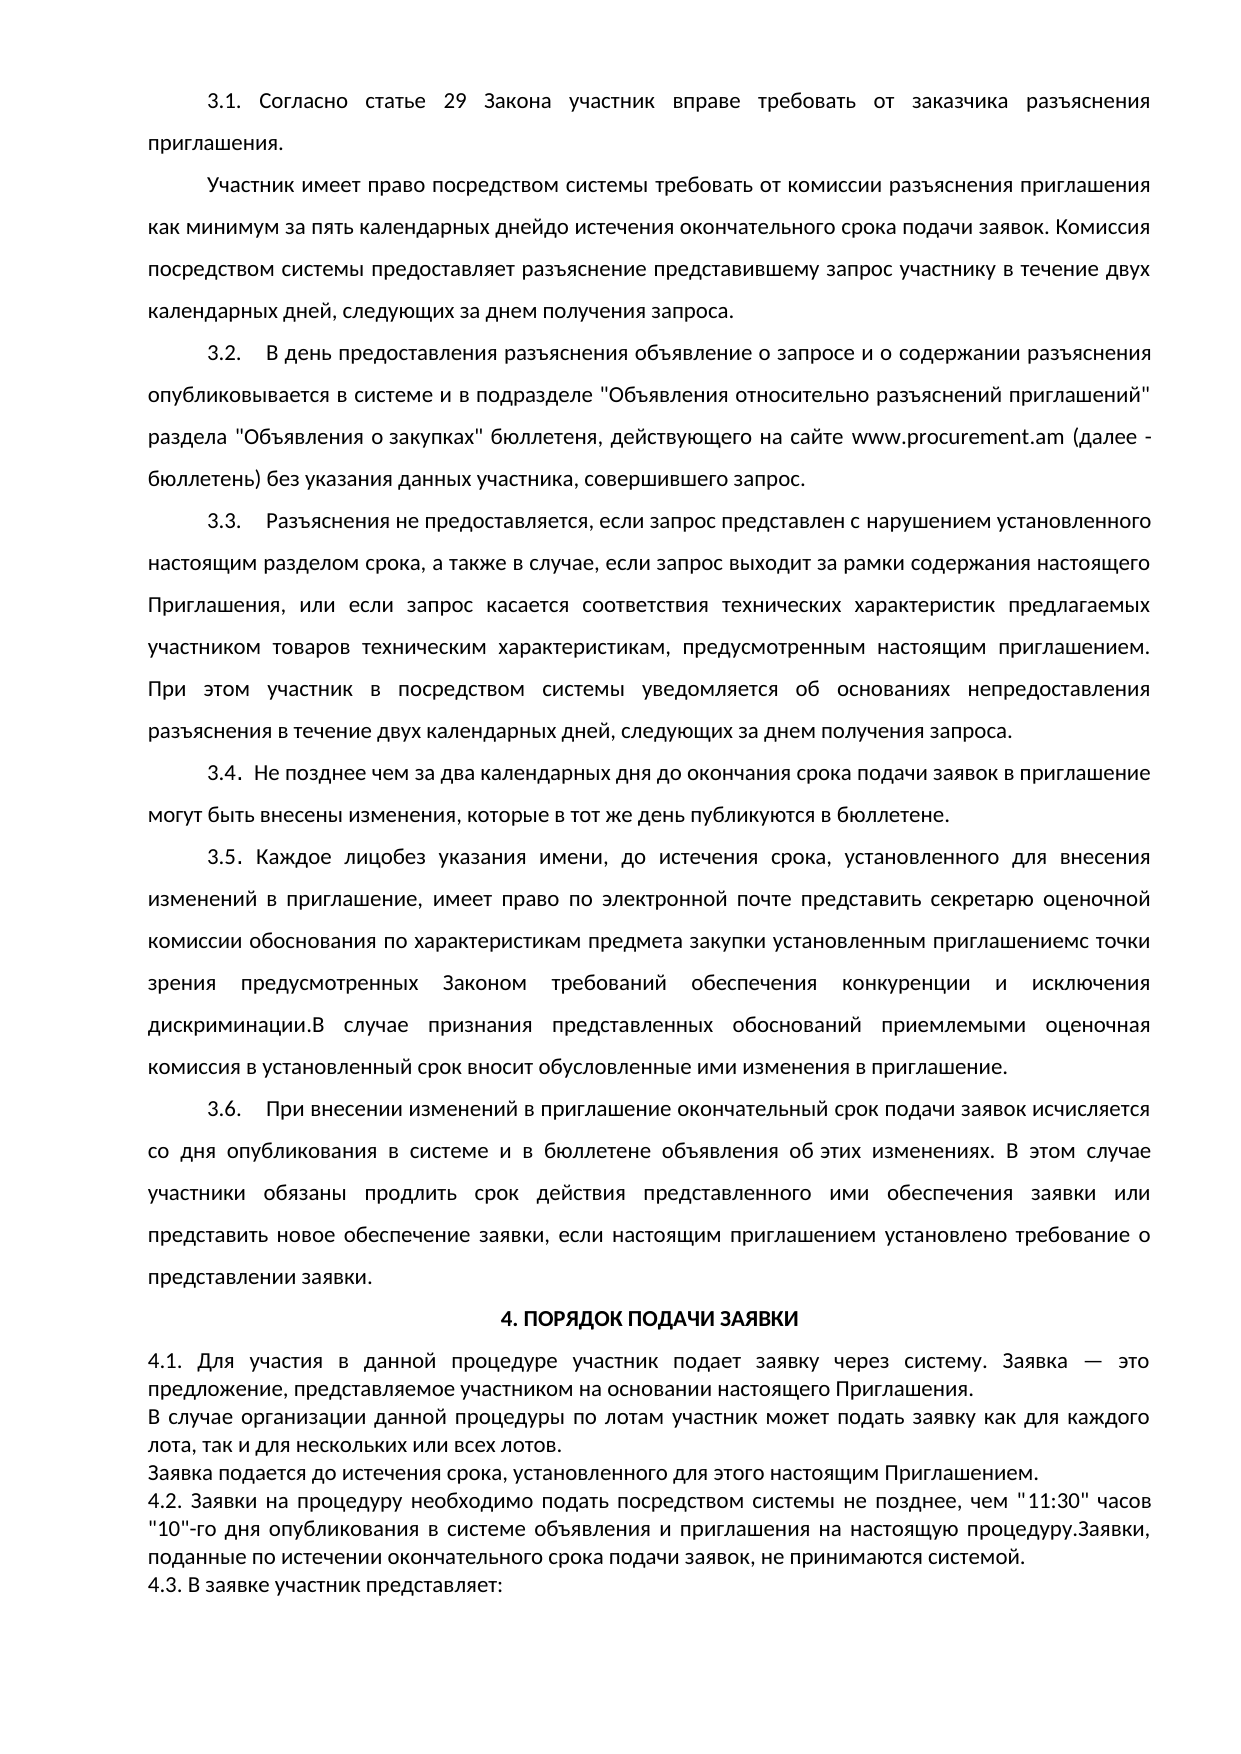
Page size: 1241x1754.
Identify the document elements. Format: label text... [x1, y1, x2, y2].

text В случае организации данной процедуры по лотам участник может подать заявку как для каждого лота, так и для нескольких или всех лотов. [148, 1402, 1152, 1458]
text 3.1. Согласно статье 29 Закона участник вправе требовать от заказчика разъяснения приглашения. [148, 86, 1152, 156]
text 4. ПОРЯДОК ПОДАЧИ ЗАЯВКИ [148, 1304, 1152, 1332]
text Заявка подается до истечения срока, установленного для этого настоящим Приглашением. [148, 1458, 1152, 1486]
text 3.3. Разъяснения не предоставляется, если запрос представлен с нарушением установленного настоящим разделом срока, а также в случае, если запрос выходит за рамки содержания настоящего Приглашения, или если запрос касается соответствия технических характеристик предлагаемых участником товаров техническим характеристикам, предусмотренным настоящим приглашением. При этом участник в посредством системы уведомляется об основаниях непредоставления разъяснения в течение двух календарных дней, следующих за днем получения запроса. [148, 506, 1152, 744]
text 4.1. Для участия в данной процедуре участник подает заявку через систему. Заявка — это предложение, представляемое участником на основании настоящего Приглашения. [148, 1346, 1152, 1402]
text 3.2. В день предоставления разъяснения объявление о запросе и о содержании разъяснения опубликовывается в системе и в подразделе "Объявления относительно разъяснений приглашений" раздела "Объявления о закупках" бюллетеня, действующего на сайте www.procurement.am (далее - бюллетень) без указания данных участника, совершившего запрос. [148, 338, 1152, 492]
text 4.2. Заявки на процедуру необходимо подать посредством системы не позднее, чем "11:30" часов "10"-го дня опубликования в системе объявления и приглашения на настоящую процедуру.Заявки, поданные по истечении окончательного срока подачи заявок, не принимаются системой. [148, 1486, 1152, 1570]
text 3.5․ Каждое лицобез указания имени, до истечения срока, установленного для внесения изменений в приглашение, имеет право по электронной почте представить секретарю оценочной комиссии обоснования по характеристикам предмета закупки установленным приглашениемс точки зрения предусмотренных Законом требований обеспечения конкуренции и исключения дискриминации.В случае признания представленных обоснований приемлемыми оценочная комиссия в установленный срок вносит обусловленные ими изменения в приглашение. [148, 842, 1152, 1080]
text Участник имеет право посредством системы требовать от комиссии разъяснения приглашения как минимум за пять календарных днейдо истечения окончательного срока подачи заявок. Комиссия посредством системы предоставляет разъяснение представившему запрос участнику в течение двух календарных дней, следующих за днем получения запроса. [148, 170, 1152, 324]
text 3.4․ Не позднее чем за два календарных дня до окончания срока подачи заявок в приглашение могут быть внесены изменения, которые в тот же день публикуются в бюллетене. [148, 758, 1152, 828]
text 4.3. В заявке участник представляет: [148, 1570, 1152, 1598]
text 3.6. При внесении изменений в приглашение окончательный срок подачи заявок исчисляется со дня опубликования в системе и в бюллетене объявления об этих изменениях. В этом случае участники обязаны продлить срок действия представленного ими обеспечения заявки или представить новое обеспечение заявки, если настоящим приглашением установлено требование о представлении заявки. [148, 1094, 1152, 1290]
